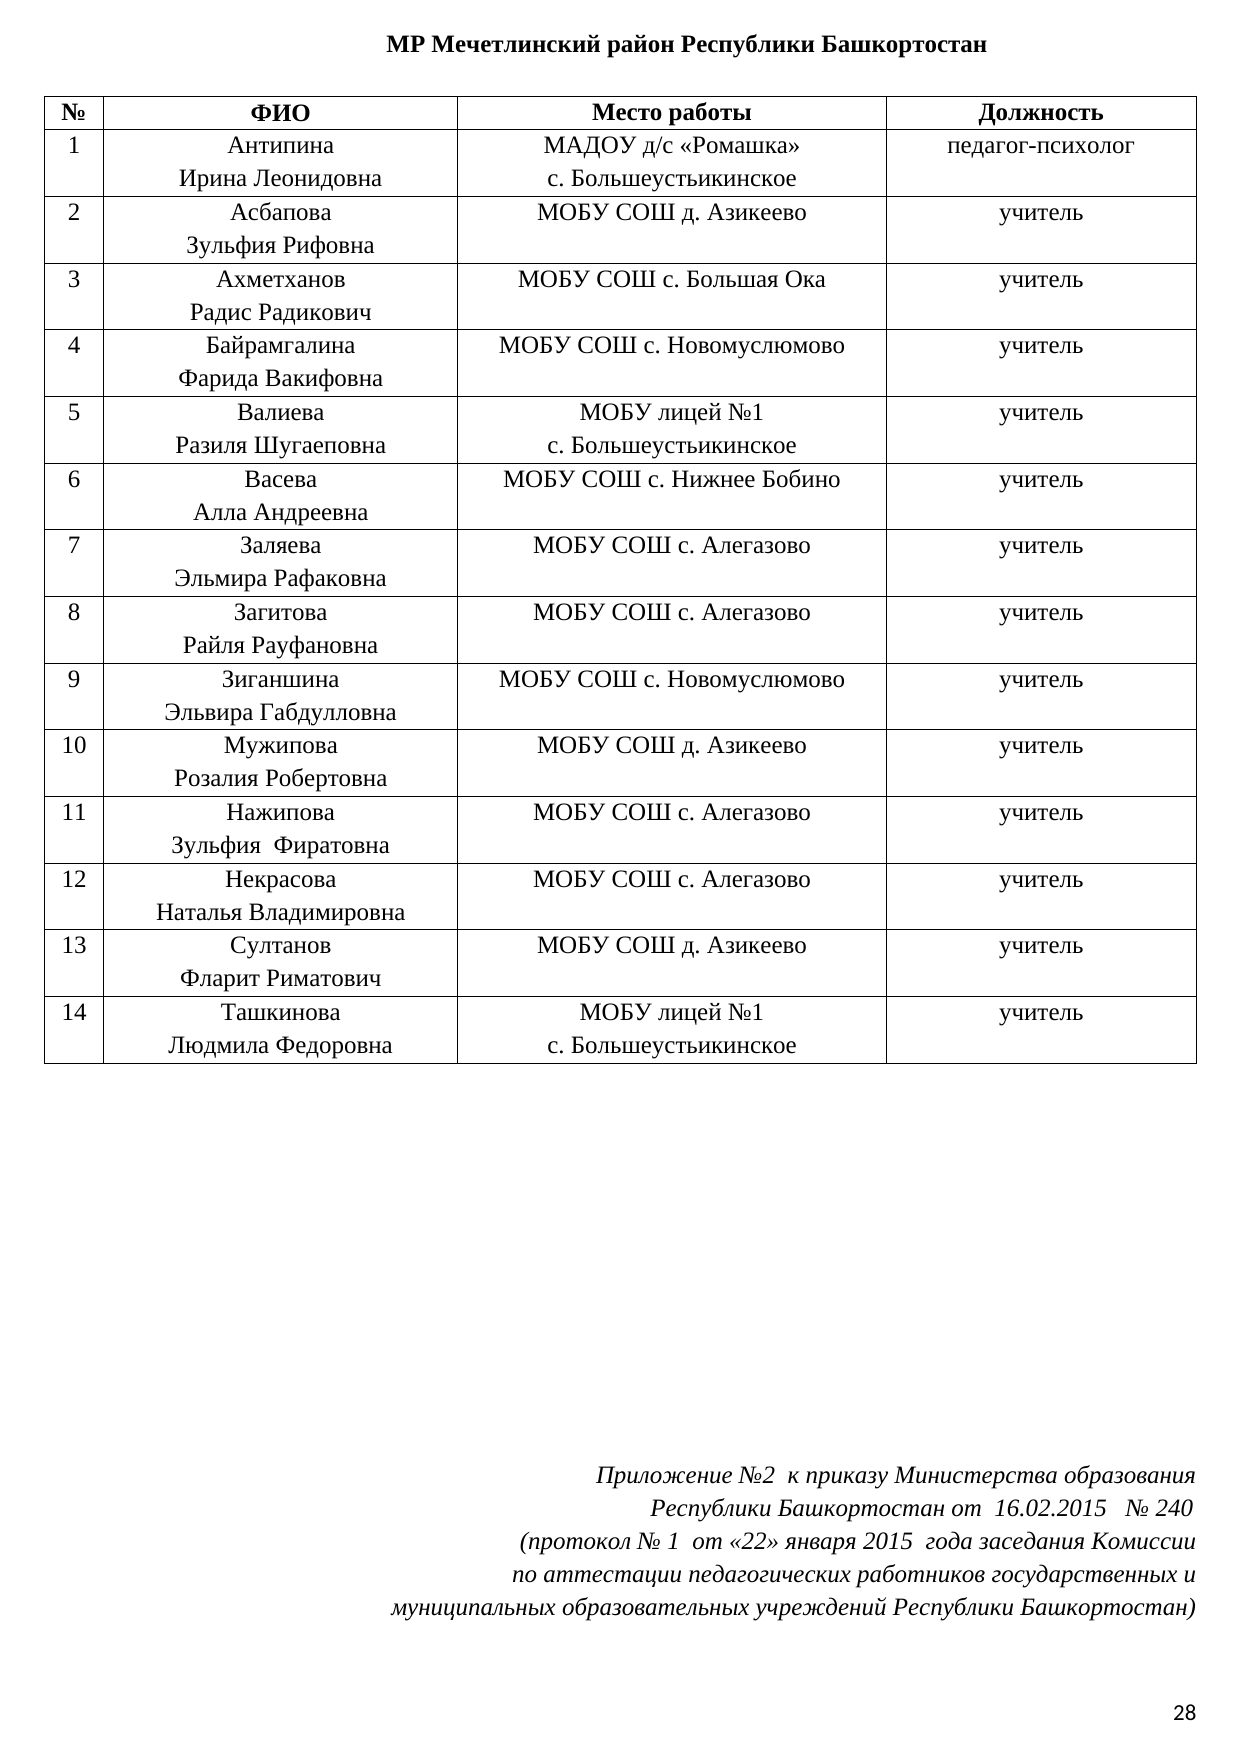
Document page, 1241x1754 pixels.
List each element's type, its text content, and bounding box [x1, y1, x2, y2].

table_cell МОБУ СОШ д. Азикеево [458, 197, 886, 263]
table_cell МОБУ лицей №1 с. Большеустьикинское [458, 997, 886, 1063]
table_header № [45, 97, 103, 129]
table_cell 1 [45, 130, 103, 196]
table_cell учитель [887, 197, 1196, 263]
table_cell учитель [887, 730, 1196, 796]
table_cell учитель [887, 597, 1196, 663]
table_cell МОБУ СОШ с. Алегазово [458, 797, 886, 863]
table_cell Загитова Райля Рауфановна [104, 597, 457, 663]
table_cell Мужипова Розалия Робертовна [104, 730, 457, 796]
table_cell Васева Алла Андреевна [104, 464, 457, 529]
table_cell 4 [45, 330, 103, 396]
table_cell 8 [45, 597, 103, 663]
table_cell МОБУ СОШ с. Нижнее Бобино [458, 464, 886, 529]
table_cell Валиева Разиля Шугаеповна [104, 397, 457, 463]
text по аттестации педагогических работников государственных и [177, 1559, 1196, 1588]
table_cell учитель [887, 397, 1196, 463]
table_cell МОБУ СОШ д. Азикеево [458, 730, 886, 796]
table_cell МОБУ СОШ д. Азикеево [458, 930, 886, 996]
table_cell 9 [45, 664, 103, 729]
table_header Должность [887, 97, 1196, 129]
table_cell учитель [887, 997, 1196, 1063]
text муниципальных образовательных учреждений Республики Башкортостан) [177, 1592, 1196, 1621]
table_cell 12 [45, 864, 103, 929]
table_cell Ахметханов Радис Радикович [104, 264, 457, 329]
table_cell Нажипова Зульфия Фиратовна [104, 797, 457, 863]
table_cell Ташкинова Людмила Федоровна [104, 997, 457, 1063]
text МР Мечетлинский район Республики Башкортостан [177, 29, 1196, 58]
table_cell МОБУ СОШ с. Алегазово [458, 864, 886, 929]
text Республики Башкортостан от 16.02.2015 № 240 [177, 1493, 1196, 1522]
table_cell Асбапова Зульфия Рифовна [104, 197, 457, 263]
table_cell 13 [45, 930, 103, 996]
table_cell МОБУ СОШ с. Алегазово [458, 530, 886, 596]
table_cell 6 [45, 464, 103, 529]
table_cell Антипина Ирина Леонидовна [104, 130, 457, 196]
table_cell МОБУ СОШ с. Большая Ока [458, 264, 886, 329]
table_cell учитель [887, 530, 1196, 596]
table_cell 10 [45, 730, 103, 796]
table_cell педагог-психолог [887, 130, 1196, 196]
table_cell МАДОУ д/с «Ромашка» с. Большеустьикинское [458, 130, 886, 196]
table_cell 3 [45, 264, 103, 329]
table_cell учитель [887, 464, 1196, 529]
text (протокол № 1 от «22» января 2015 года заседания Комиссии [177, 1526, 1196, 1555]
table_cell Некрасова Наталья Владимировна [104, 864, 457, 929]
table_cell МОБУ СОШ с. Алегазово [458, 597, 886, 663]
table_cell 7 [45, 530, 103, 596]
table_cell 14 [45, 997, 103, 1063]
table_cell Зиганшина Эльвира Габдулловна [104, 664, 457, 729]
table_cell МОБУ СОШ с. Новомуслюмово [458, 330, 886, 396]
table_cell учитель [887, 930, 1196, 996]
table_cell учитель [887, 797, 1196, 863]
table_cell 11 [45, 797, 103, 863]
table_cell МОБУ СОШ с. Новомуслюмово [458, 664, 886, 729]
table_cell Султанов Фларит Риматович [104, 930, 457, 996]
table_cell учитель [887, 264, 1196, 329]
table_cell Заляева Эльмира Рафаковна [104, 530, 457, 596]
table_cell 5 [45, 397, 103, 463]
table_header Место работы [458, 97, 886, 129]
table_cell учитель [887, 664, 1196, 729]
table_cell Байрамгалина Фарида Вакифовна [104, 330, 457, 396]
table_cell МОБУ лицей №1 с. Большеустьикинское [458, 397, 886, 463]
table_cell учитель [887, 330, 1196, 396]
table_cell 2 [45, 197, 103, 263]
table_cell учитель [887, 864, 1196, 929]
text Приложение №2 к приказу Министерства образования [177, 1460, 1196, 1489]
table_header ФИО [104, 97, 457, 129]
